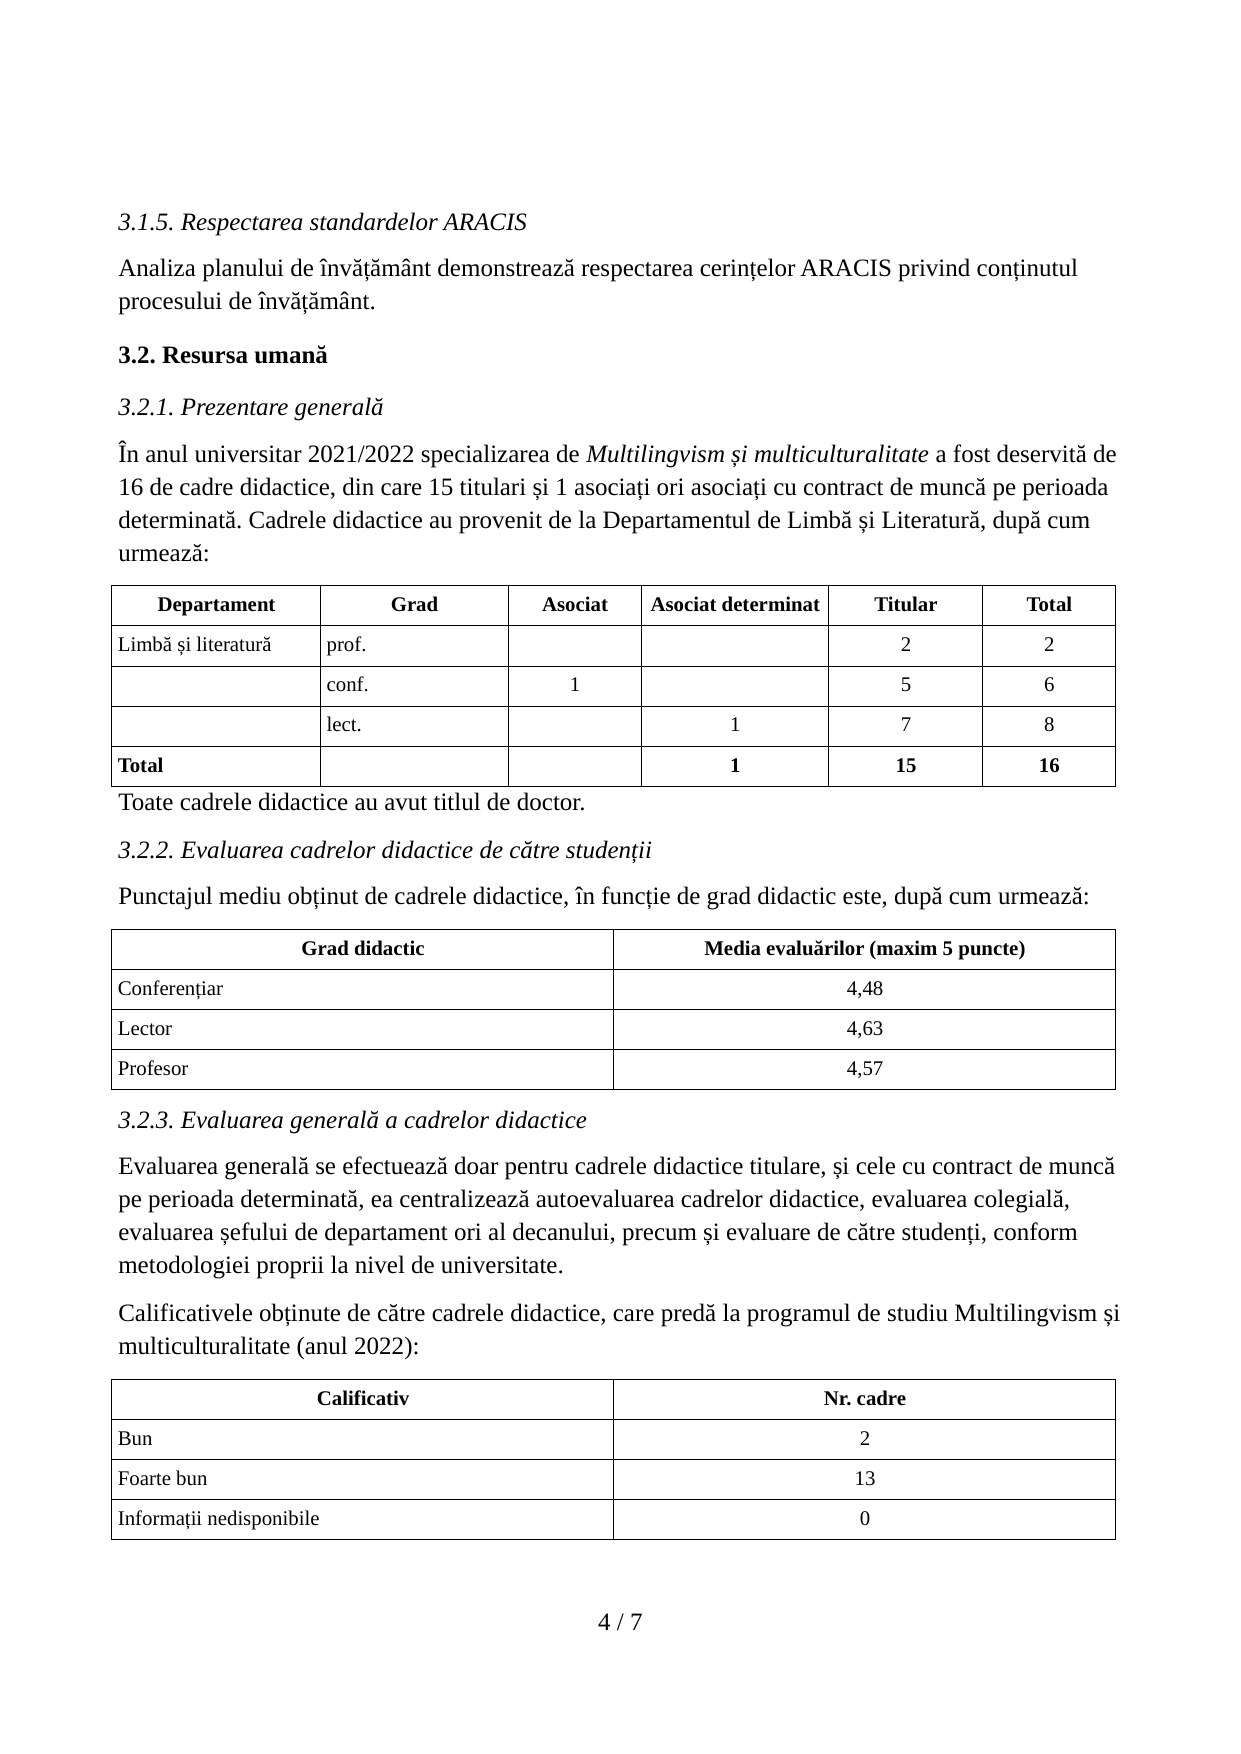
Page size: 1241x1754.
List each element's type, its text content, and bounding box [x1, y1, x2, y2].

subtitle Evaluarea cadrelor didactice de către studenții [118, 835, 1122, 863]
table_cell 6 [983, 667, 1115, 706]
table_cell 1 [509, 667, 641, 706]
subtitle Evaluarea generală a cadrelor didactice [118, 1105, 1122, 1134]
table_cell 16 [983, 747, 1115, 786]
table_cell Foarte bun [112, 1460, 613, 1499]
table_cell 1 [642, 747, 828, 786]
text Calificativele obținute de către cadrele didactice, care predă la programul de studiu Multilingvism și multiculturalitate (anul 2022): [118, 1298, 1122, 1360]
text În anul universitar 2021/2022 specializarea de Multilingvism și multiculturalitate a fost deservită de 16 de cadre didactice, din care 15 titulari și 1 asociați ori asociați cu contract de muncă pe perioada determinată. Cadrele didactice au provenit de la Departamentul de Limbă și Literatură, după cum urmează: [118, 439, 1122, 566]
table_header Asociat determinat [642, 586, 828, 625]
table_cell 4,57 [614, 1050, 1115, 1089]
table_cell [509, 707, 641, 746]
table_cell 4,63 [614, 1010, 1115, 1049]
table_header Asociat [509, 586, 641, 625]
table_cell Conferențiar [112, 970, 613, 1009]
table_cell 2 [829, 626, 982, 666]
table_cell [112, 707, 320, 746]
table_cell [642, 626, 828, 666]
table_header Media evaluărilor (maxim 5 puncte) [614, 930, 1115, 969]
table_cell 7 [829, 707, 982, 746]
subtitle Resursa umană [118, 340, 1122, 368]
table_cell 15 [829, 747, 982, 786]
table_cell Total [112, 747, 320, 786]
table_cell Informații nedisponibile [112, 1500, 613, 1539]
text Evaluarea generală se efectuează doar pentru cadrele didactice titulare, și cele cu contract de muncă pe perioada determinată, ea centralizează autoevaluarea cadrelor didactice, evaluarea colegială, evaluarea șefului de departament ori al decanului, precum și evaluare de către studenți, conform metodologiei proprii la nivel de universitate. [118, 1151, 1122, 1279]
table_header Nr. cadre [614, 1380, 1115, 1419]
table_cell 2 [983, 626, 1115, 666]
table_cell [642, 667, 828, 706]
table_cell [509, 626, 641, 666]
table_cell Limbă și literatură [112, 626, 320, 666]
table_cell Lector [112, 1010, 613, 1049]
table_header Grad didactic [112, 930, 613, 969]
text Punctajul mediu obținut de cadrele didactice, în funcție de grad didactic este, după cum urmează: [118, 881, 1122, 910]
table_cell 8 [983, 707, 1115, 746]
table_cell lect. [321, 707, 508, 746]
table_cell Profesor [112, 1050, 613, 1089]
table_cell [321, 747, 508, 786]
table_header Calificativ [112, 1380, 613, 1419]
table_cell 1 [642, 707, 828, 746]
table_cell conf. [321, 667, 508, 706]
table_cell prof. [321, 626, 508, 666]
subtitle Respectarea standardelor ARACIS [118, 207, 1122, 235]
table_cell Bun [112, 1420, 613, 1459]
table_cell [112, 667, 320, 706]
table_cell [509, 747, 641, 786]
table_cell 0 [614, 1500, 1115, 1539]
table_cell 5 [829, 667, 982, 706]
table_header Grad [321, 586, 508, 625]
text Analiza planului de învățământ demonstrează respectarea cerințelor ARACIS privind conținutul procesului de învățământ. [118, 253, 1122, 315]
table_header Total [983, 586, 1115, 625]
table_cell 4,48 [614, 970, 1115, 1009]
table_cell 13 [614, 1460, 1115, 1499]
text Toate cadrele didactice au avut titlul de doctor. [118, 787, 1122, 816]
subtitle Prezentare generală [118, 392, 1122, 421]
table_cell 2 [614, 1420, 1115, 1459]
table_header Departament [112, 586, 320, 625]
table_header Titular [829, 586, 982, 625]
